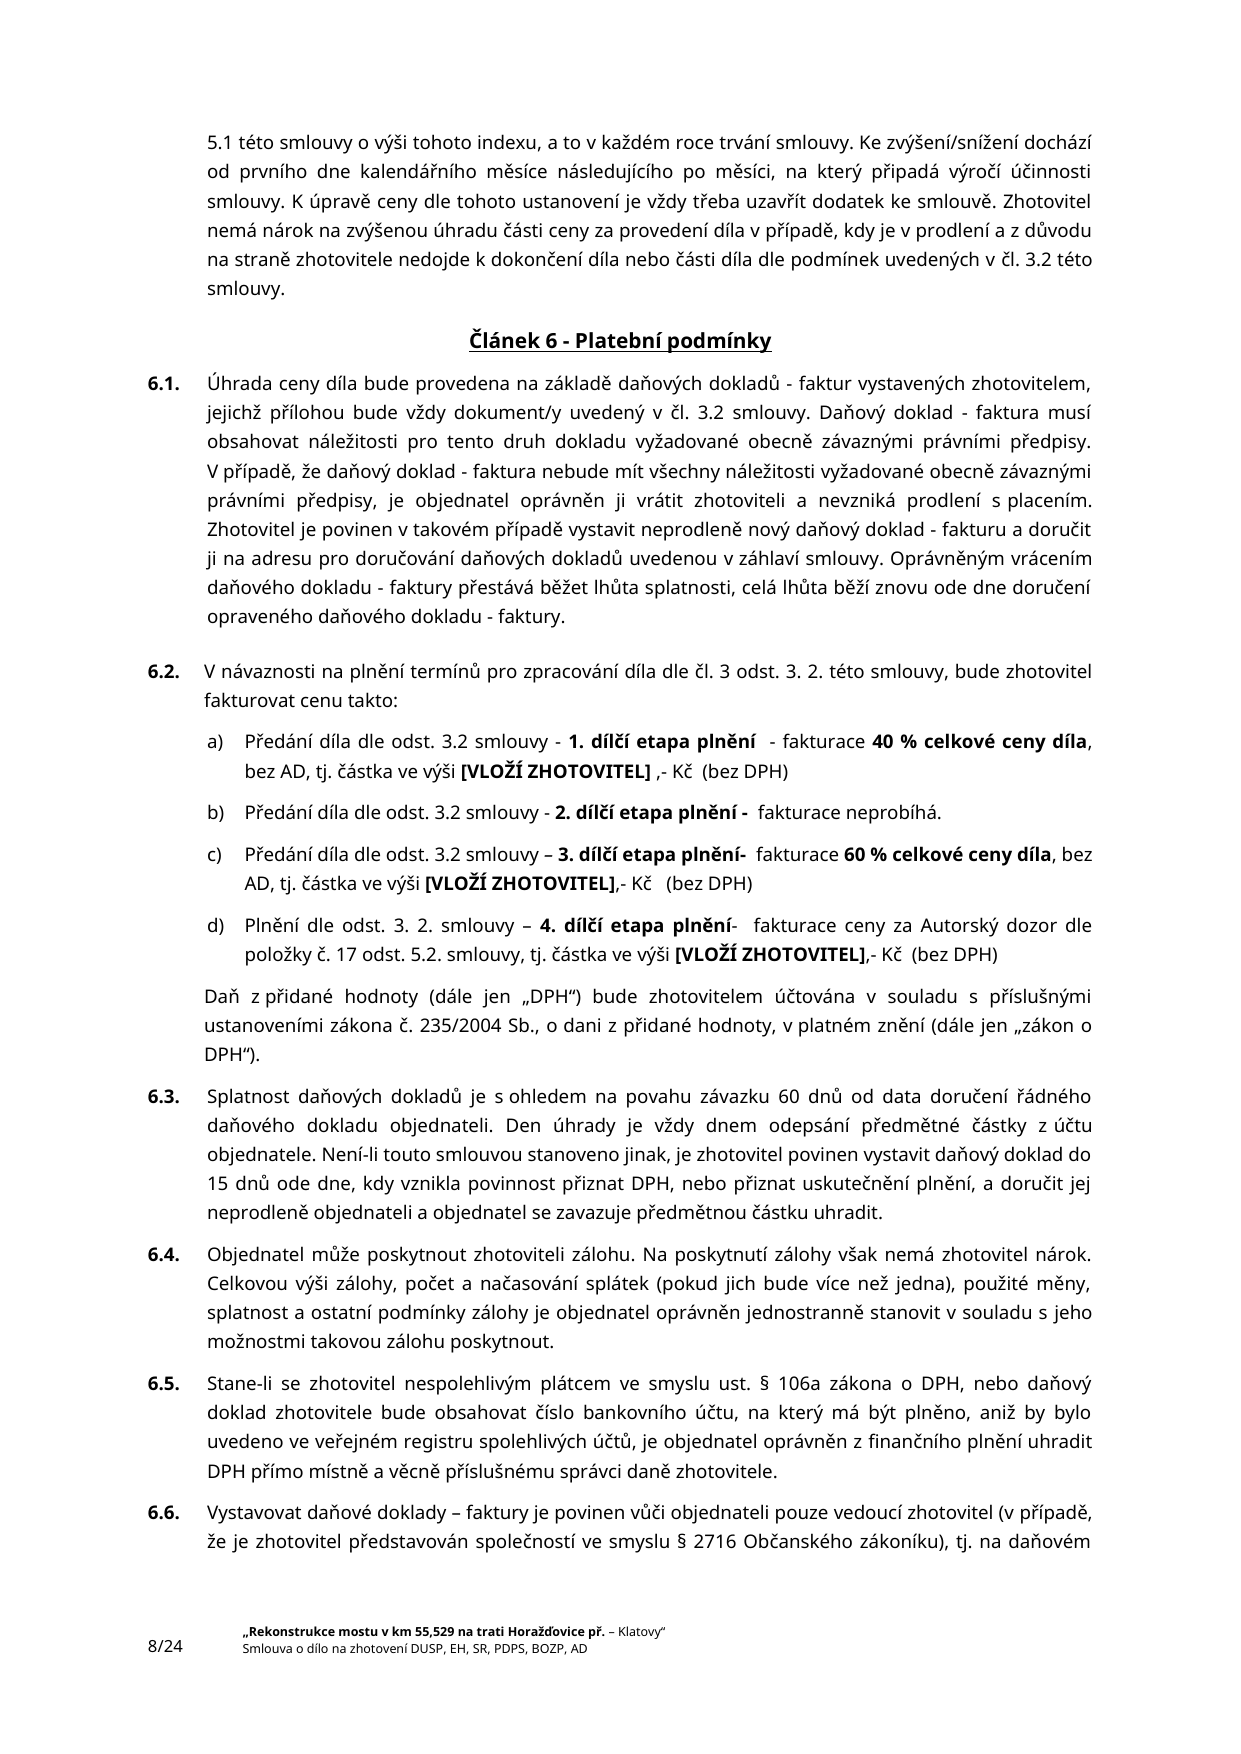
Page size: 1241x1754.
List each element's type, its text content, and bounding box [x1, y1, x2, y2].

subtitle Předání díla dle odst. 3.2 smlouvy - 2. dílčí etapa plnění - fakturace neprobíhá. [207, 796, 1092, 826]
subtitle Článek 6 - Platební podmínky [148, 326, 1092, 355]
subtitle Plnění dle odst. 3. 2. smlouvy – 4. dílčí etapa plnění- fakturace ceny za Autorský dozor dle položky č. 17 odst. 5.2. smlouvy, tj. částka ve výši [VLOŽÍ ZHOTOVITEL],- Kč (bez DPH) [207, 909, 1092, 967]
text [148, 126, 1092, 301]
text 6.5. Stane-li se zhotovitel nespolehlivým plátcem ve smyslu ust. § 106a zákona o DPH, nebo daňový doklad zhotovitele bude obsahovat číslo bankovního účtu, na který má být plněno, aniž by bylo uvedeno ve veřejném registru spolehlivých účtů, je objednatel oprávněn z finančního plnění uhradit DPH přímo místně a věcně příslušnému správci daně zhotovitele. [148, 1367, 1092, 1484]
text 6.3. Splatnost daňových dokladů je s ohledem na povahu závazku 60 dnů od data doručení řádného daňového dokladu objednateli. Den úhrady je vždy dnem odepsání předmětné částky z účtu objednatele. Není-li touto smlouvou stanoveno jinak, je zhotovitel povinen vystavit daňový doklad do 15 dnů ode dne, kdy vznikla povinnost přiznat DPH, nebo přiznat uskutečnění plnění, a doručit jej neprodleně objednateli a objednatel se zavazuje předmětnou částku uhradit. [148, 1080, 1092, 1226]
text 6.1. Úhrada ceny díla bude provedena na základě daňových dokladů - faktur vystavených zhotovitelem, jejichž přílohou bude vždy dokument/y uvedený v čl. 3.2 smlouvy. Daňový doklad - faktura musí obsahovat náležitosti pro tento druh dokladu vyžadované obecně závaznými právními předpisy. V případě, že daňový doklad - faktura nebude mít všechny náležitosti vyžadované obecně závaznými právními předpisy, je objednatel oprávněn ji vrátit zhotoviteli a nevzniká prodlení s placením. Zhotovitel je povinen v takovém případě vystavit neprodleně nový daňový doklad - fakturu a doručit ji na adresu pro doručování daňových dokladů uvedenou v záhlaví smlouvy. Oprávněným vrácením daňového dokladu - faktury přestává běžet lhůta splatnosti, celá lhůta běží znovu ode dne doručení opraveného daňového dokladu - faktury. [148, 367, 1092, 630]
text Daň z přidané hodnoty (dále jen „DPH“) bude zhotovitelem účtována v souladu s příslušnými ustanoveními zákona č. 235/2004 Sb., o dani z přidané hodnoty, v platném znění (dále jen „zákon o DPH“). [148, 980, 1092, 1067]
subtitle Předání díla dle odst. 3.2 smlouvy - 1. dílčí etapa plnění - fakturace 40 % celkové ceny díla, bez AD, tj. částka ve výši [VLOŽÍ ZHOTOVITEL] ,- Kč (bez DPH) [207, 726, 1092, 784]
subtitle Předání díla dle odst. 3.2 smlouvy – 3. dílčí etapa plnění- fakturace 60 % celkové ceny díla, bez AD, tj. částka ve výši [VLOŽÍ ZHOTOVITEL],- Kč (bez DPH) [207, 838, 1092, 896]
text 6.2. V návaznosti na plnění termínů pro zpracování díla dle čl. 3 odst. 3. 2. této smlouvy, bude zhotovitel fakturovat cenu takto: [148, 655, 1092, 713]
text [148, 1496, 1092, 1555]
text 6.4. Objednatel může poskytnout zhotoviteli zálohu. Na poskytnutí zálohy však nemá zhotovitel nárok. Celkovou výši zálohy, počet a načasování splátek (pokud jich bude více než jedna), použité měny, splatnost a ostatní podmínky zálohy je objednatel oprávněn jednostranně stanovit v souladu s jeho možnostmi takovou zálohu poskytnout. [148, 1238, 1092, 1355]
